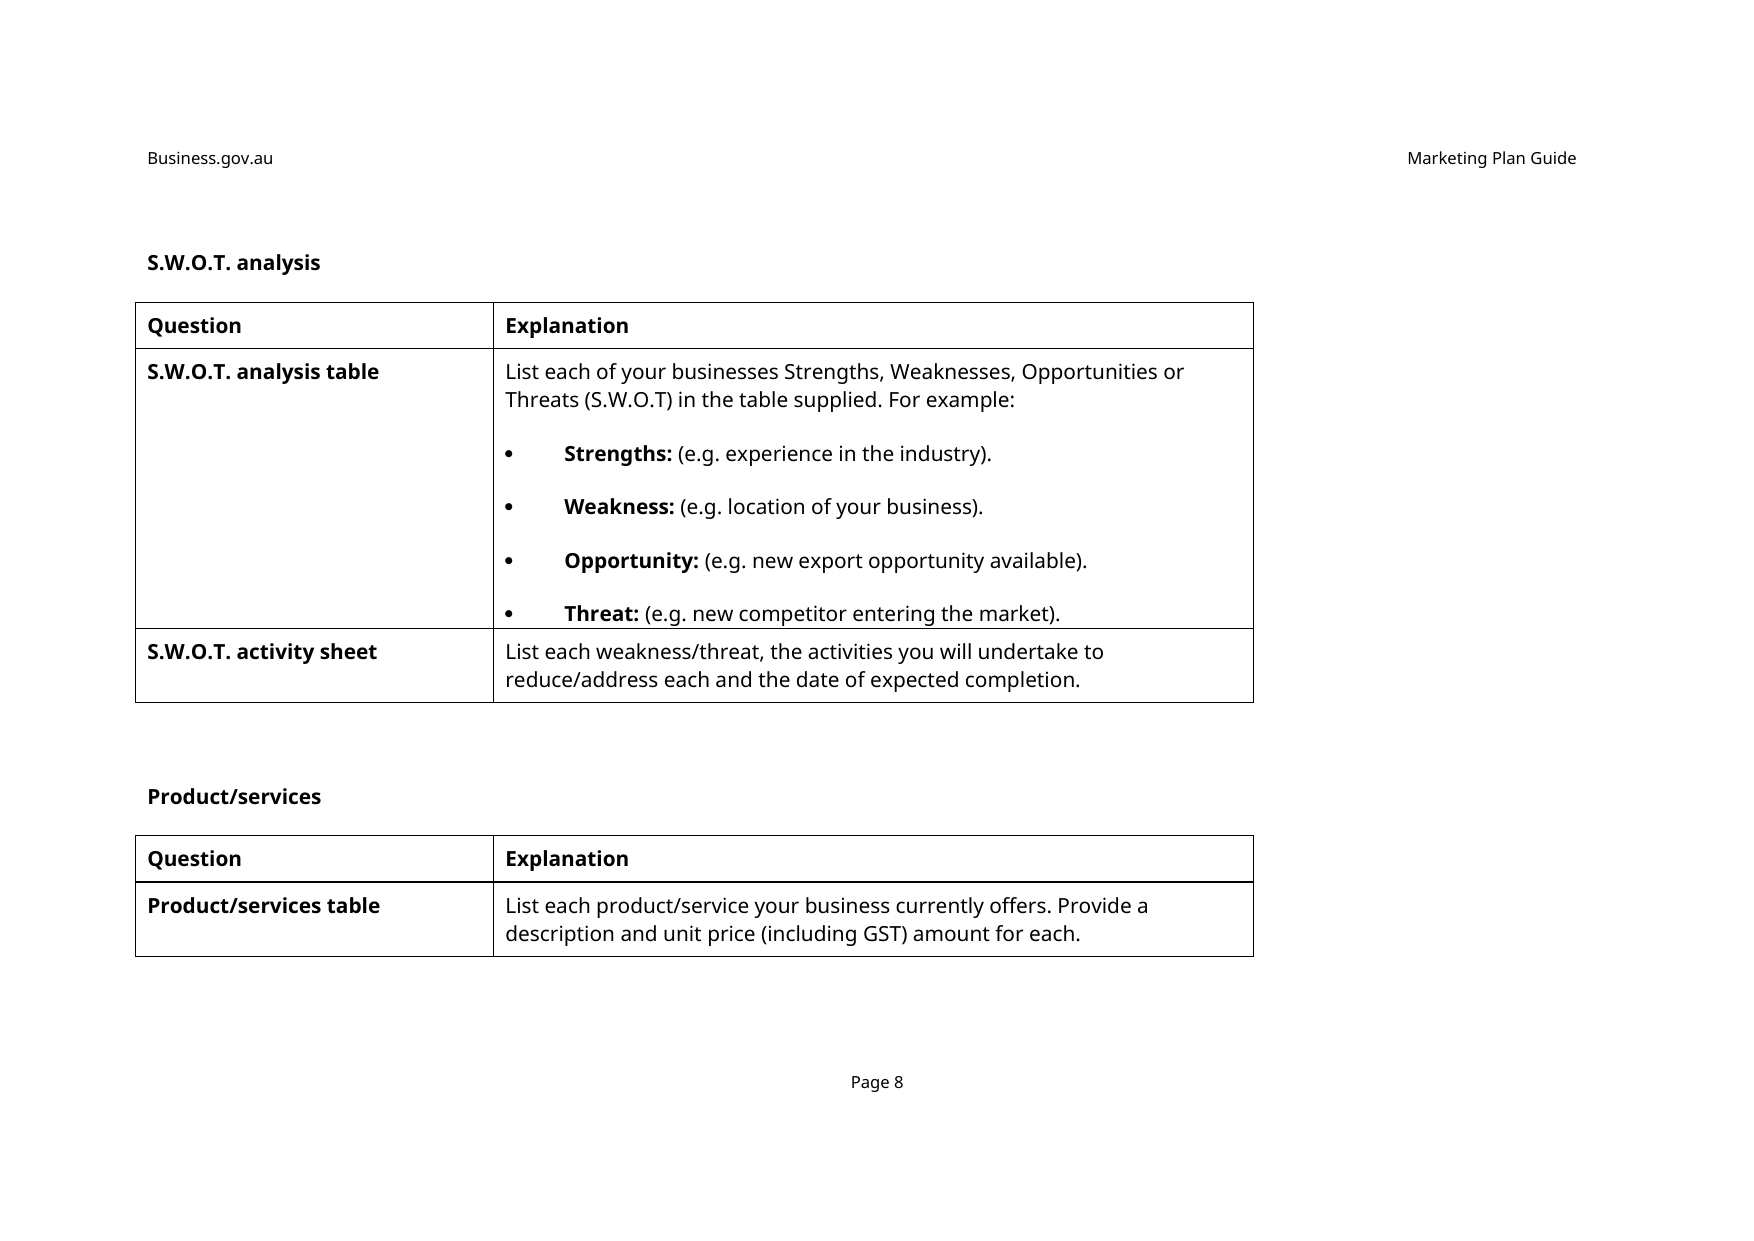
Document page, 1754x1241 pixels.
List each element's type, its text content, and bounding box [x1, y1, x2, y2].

table_cell S.W.O.T. activity sheet [136, 629, 493, 702]
table_cell List each of your businesses Strengths, Weaknesses, Opportunities or Threats (S.W.O.T) in the table supplied. For example: Strengths: (e.g. experience in the industry). Weakness: (e.g. location of your business). Opportunity: (e.g. new export opportunity available). Threat: (e.g. new competitor entering the market). [494, 349, 1253, 628]
table_cell List each weakness/threat, the activities you will undertake to reduce/address each and the date of expected completion. [494, 629, 1253, 702]
table_header Explanation [494, 836, 1253, 881]
table_cell Product/services table [136, 883, 493, 956]
table_header Question [136, 303, 493, 348]
text S.W.O.T. analysis [147, 248, 1607, 277]
table_cell S.W.O.T. analysis table [136, 349, 493, 628]
table_cell List each product/service your business currently offers. Provide a description and unit price (including GST) amount for each. [494, 883, 1253, 956]
table_header Explanation [494, 303, 1253, 348]
table_header Question [136, 836, 493, 881]
text Product/services [147, 782, 1607, 810]
